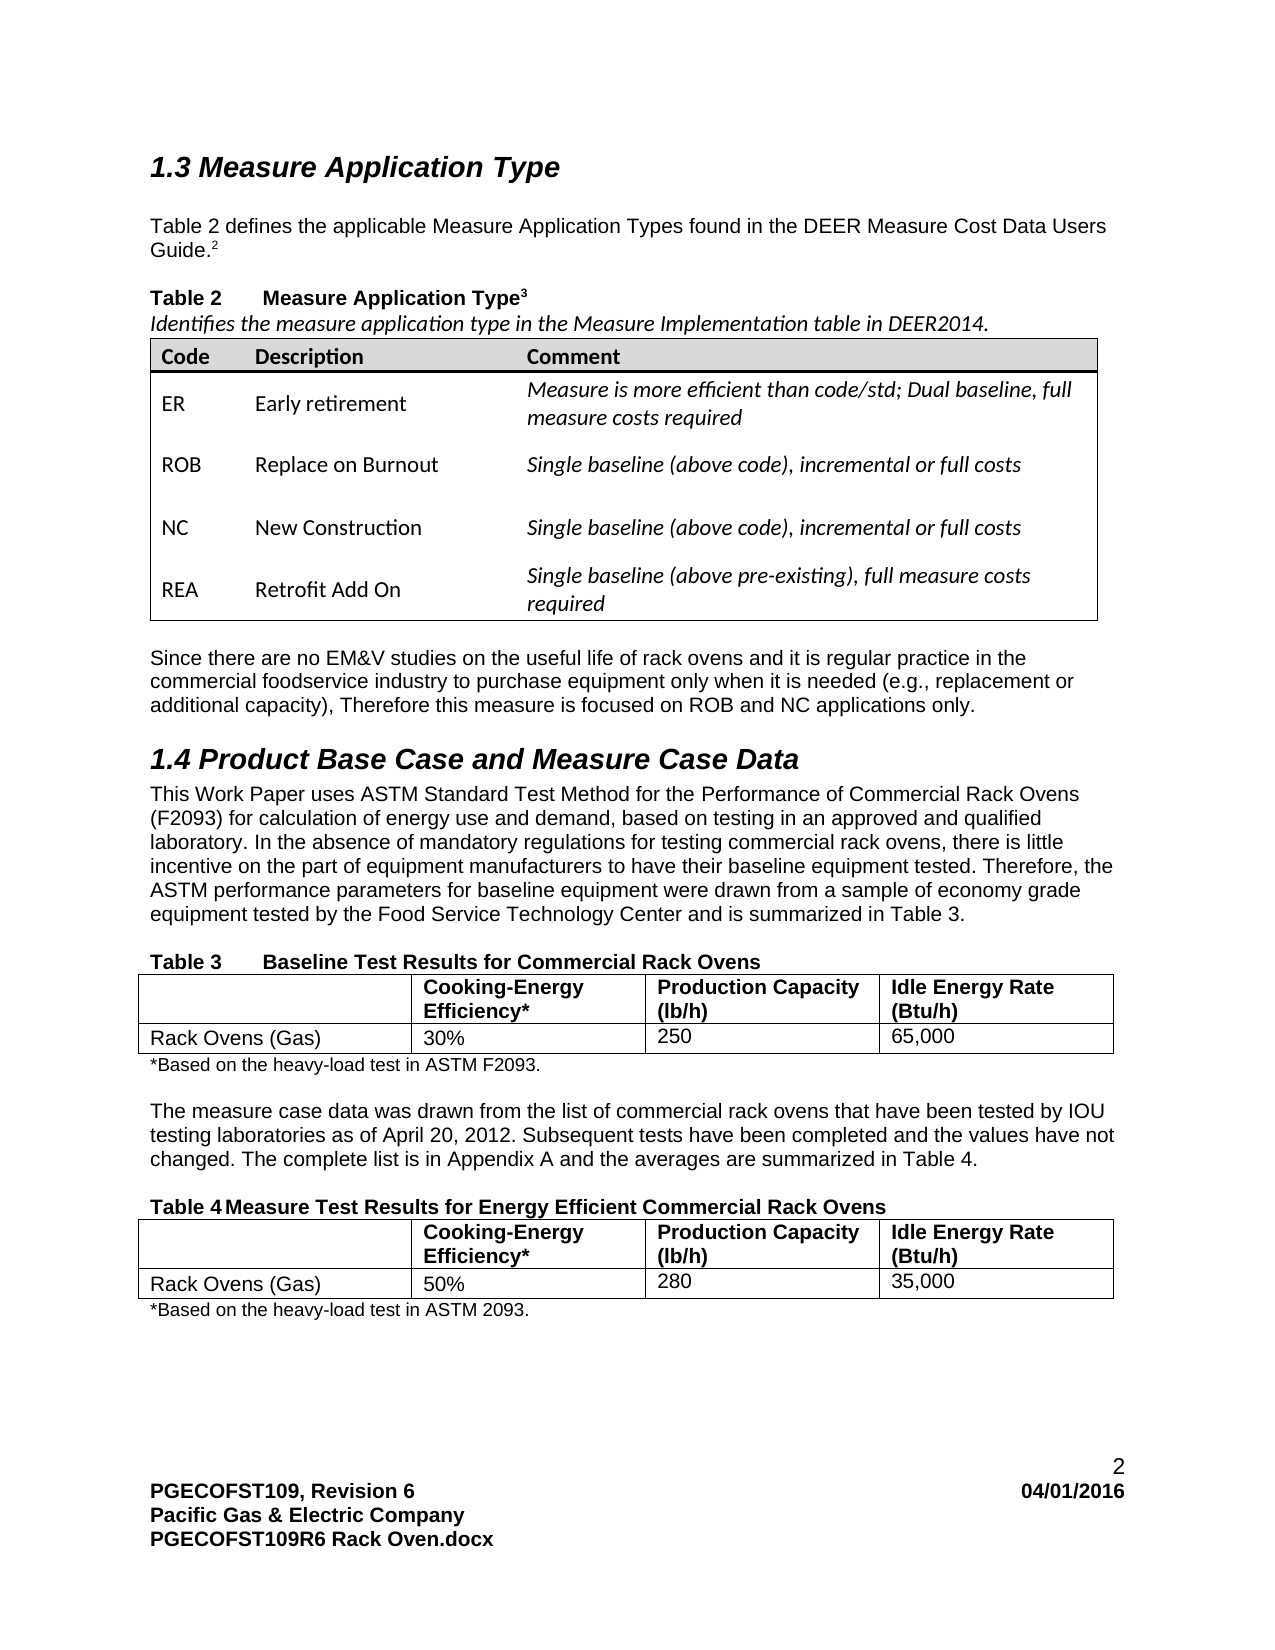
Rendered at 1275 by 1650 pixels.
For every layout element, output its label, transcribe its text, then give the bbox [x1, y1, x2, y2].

table_header [139, 975, 411, 1023]
table_header Production Capacity (lb/h) [646, 975, 879, 1023]
table_cell New Construction [244, 495, 516, 558]
table_cell Rack Ovens (Gas) [139, 1024, 411, 1053]
subtitle 1.3 Measure Application Type [150, 150, 1125, 183]
table_cell ER [151, 373, 244, 433]
text *Based on the heavy-load test in ASTM 2093. [150, 1299, 1125, 1321]
text Since there are no EM&V studies on the useful life of rack ovens and it is regular practice in the commercial foodservice industry to purchase equipment only when it is needed (e.g., replacement or additional capacity), Therefore this measure is focused on ROB and NC applications only. [150, 645, 1125, 717]
table_header Code [151, 339, 244, 370]
table_cell ROB [151, 433, 244, 495]
text This Work Paper uses ASTM Standard Test Method for the Performance of Commercial Rack Ovens (F2093) for calculation of energy use and demand, based on testing in an approved and qualified laboratory. In the absence of mandatory regulations for testing commercial rack ovens, there is little incentive on the part of equipment manufacturers to have their baseline equipment tested. Therefore, the ASTM performance parameters for baseline equipment were drawn from a sample of economy grade equipment tested by the Food Service Technology Center and is summarized in Table 3. [150, 782, 1125, 926]
table_cell REA [151, 558, 244, 620]
table_header Cooking-Energy Efficiency* [412, 1220, 645, 1268]
table_cell Single baseline (above code), incremental or full costs [516, 495, 1097, 558]
table_cell 35,000 [880, 1269, 1113, 1298]
table_cell Retrofit Add On [244, 558, 516, 620]
table_cell NC [151, 495, 244, 558]
text The measure case data was drawn from the list of commercial rack ovens that have been tested by IOU testing laboratories as of April 20, 2012. Subsequent tests have been completed and the values have not changed. The complete list is in Appendix A and the averages are summarized in Table 4. [150, 1099, 1125, 1171]
text *Based on the heavy-load test in ASTM F2093. [150, 1054, 1125, 1075]
table_cell 65,000 [880, 1024, 1113, 1053]
table_cell Measure is more efficient than code/std; Dual baseline, full measure costs required [516, 373, 1097, 433]
table_cell 30% [412, 1024, 645, 1053]
table_header [139, 1220, 411, 1268]
table_cell Early retirement [244, 373, 516, 433]
table_cell 250 [646, 1024, 879, 1053]
table_cell Single baseline (above code), incremental or full costs [516, 433, 1097, 495]
subtitle 1.4 Product Base Case and Measure Case Data [150, 742, 1125, 776]
table_cell Single baseline (above pre-existing), full measure costs required [516, 558, 1097, 620]
table_header Description [244, 339, 516, 370]
text Table 2 defines the applicable Measure Application Types found in the DEER Measure Cost Data Users Guide. [150, 214, 1125, 262]
table_cell Replace on Burnout [244, 433, 516, 495]
table_header Production Capacity (lb/h) [646, 1220, 879, 1268]
table_cell Rack Ovens (Gas) [139, 1269, 411, 1298]
table_cell 50% [412, 1269, 645, 1298]
table_header Idle Energy Rate (Btu/h) [880, 1220, 1113, 1268]
text Identifies the measure application type in the Measure Implementation table in DEER2014. [150, 309, 1125, 338]
table_cell 280 [646, 1269, 879, 1298]
table_header Idle Energy Rate (Btu/h) [880, 975, 1113, 1023]
table_header Cooking-Energy Efficiency* [412, 975, 645, 1023]
table_header Comment [516, 339, 1097, 370]
